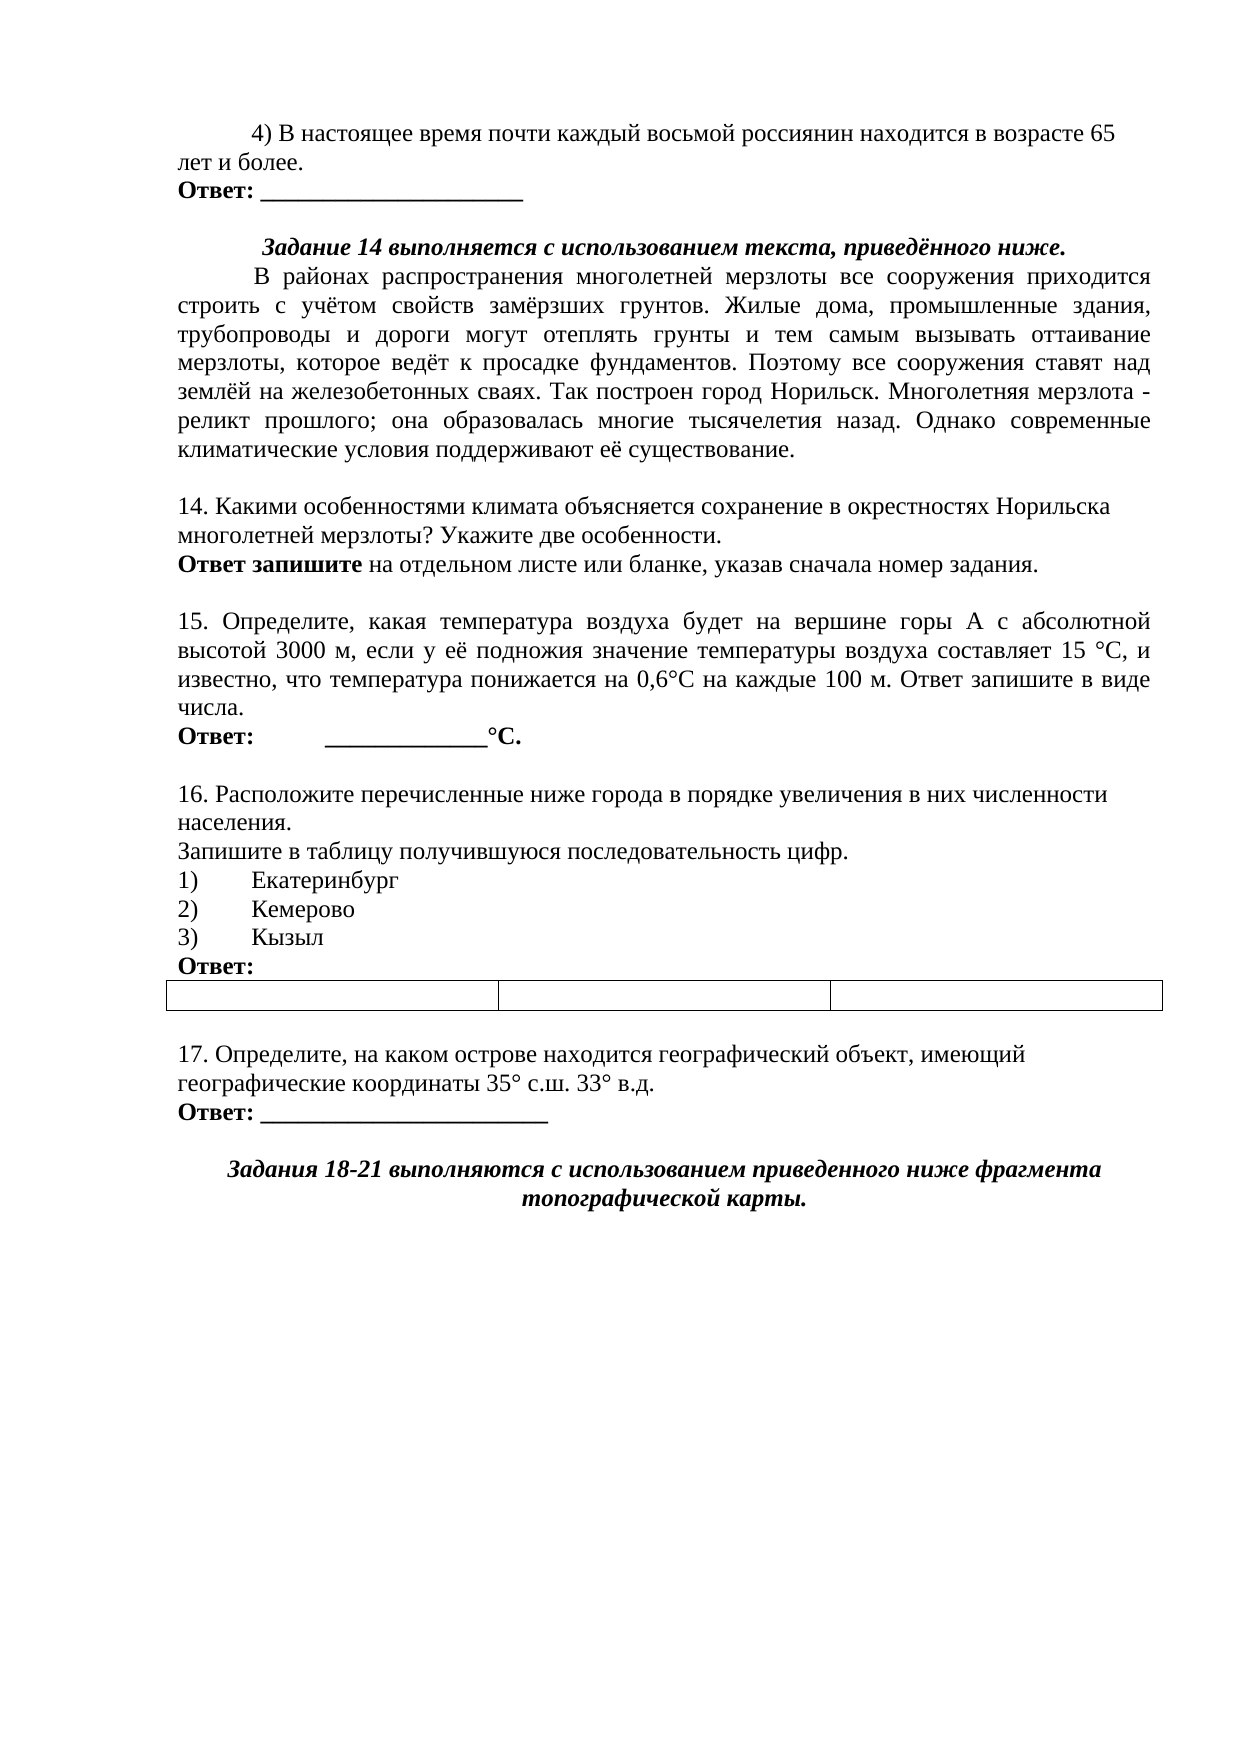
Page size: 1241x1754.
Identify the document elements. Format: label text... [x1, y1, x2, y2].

table_header [167, 981, 498, 1010]
table_header [831, 981, 1162, 1010]
text Ответ запишите на отдельном листе или бланке, указав сначала номер задания. [177, 549, 1152, 577]
text Ответ: _______________________ [177, 1097, 1152, 1126]
text 2) Кемерово [177, 894, 1152, 922]
text 1) Екатеринбург [177, 865, 1152, 894]
text 3) Кызыл [177, 922, 1152, 951]
text Задание 14 выполняется с использованием текста, приведённого ниже. [177, 232, 1152, 261]
text Задания 18-21 выполняются с использованием приведенного ниже фрагмента топографической карты. [177, 1154, 1152, 1212]
text 15. Определите, какая температура воздуха будет на вершине горы А с абсолютной высотой 3000 м, если у её подножия значение температуры воздуха составляет 15 °С, и известно, что температура понижается на 0,6°С на каждые 100 м. Ответ запишите в виде числа. [177, 606, 1152, 721]
text 4) В настоящее время почти каждый восьмой россиянин находится в возрасте 65 лет и более. [177, 118, 1152, 176]
text Ответ: _____________________ [177, 176, 1152, 204]
text Запишите в таблицу получившуюся последовательность цифр. [177, 836, 1152, 865]
table_header [499, 981, 830, 1010]
text В районах распространения многолетней мерзлоты все сооружения приходится строить с учётом свойств замёрзших грунтов. Жилые дома, промышленные здания, трубопроводы и дороги могут отеплять грунты и тем самым вызывать оттаивание мерзлоты, которое ведёт к просадке фундаментов. Поэтому все сооружения ставят над землёй на железобетонных сваях. Так построен город Норильск. Многолетняя мерзлота - реликт прошлого; она образовалась многие тысячелетия назад. Однако современные климатические условия поддерживают её существование. [177, 261, 1152, 462]
text 17. Определите, на каком острове находится географический объект, имеющий географические координаты 35° с.ш. 33° в.д. [177, 1039, 1152, 1097]
text 14. Какими особенностями климата объясняется сохранение в окрестностях Норильска многолетней мерзлоты? Укажите две особенности. [177, 491, 1152, 549]
text 16. Расположите перечисленные ниже города в порядке увеличения в них численности населения. [177, 779, 1152, 836]
text Ответ: [177, 951, 1152, 980]
text Ответ: _____________°С. [177, 721, 1152, 750]
